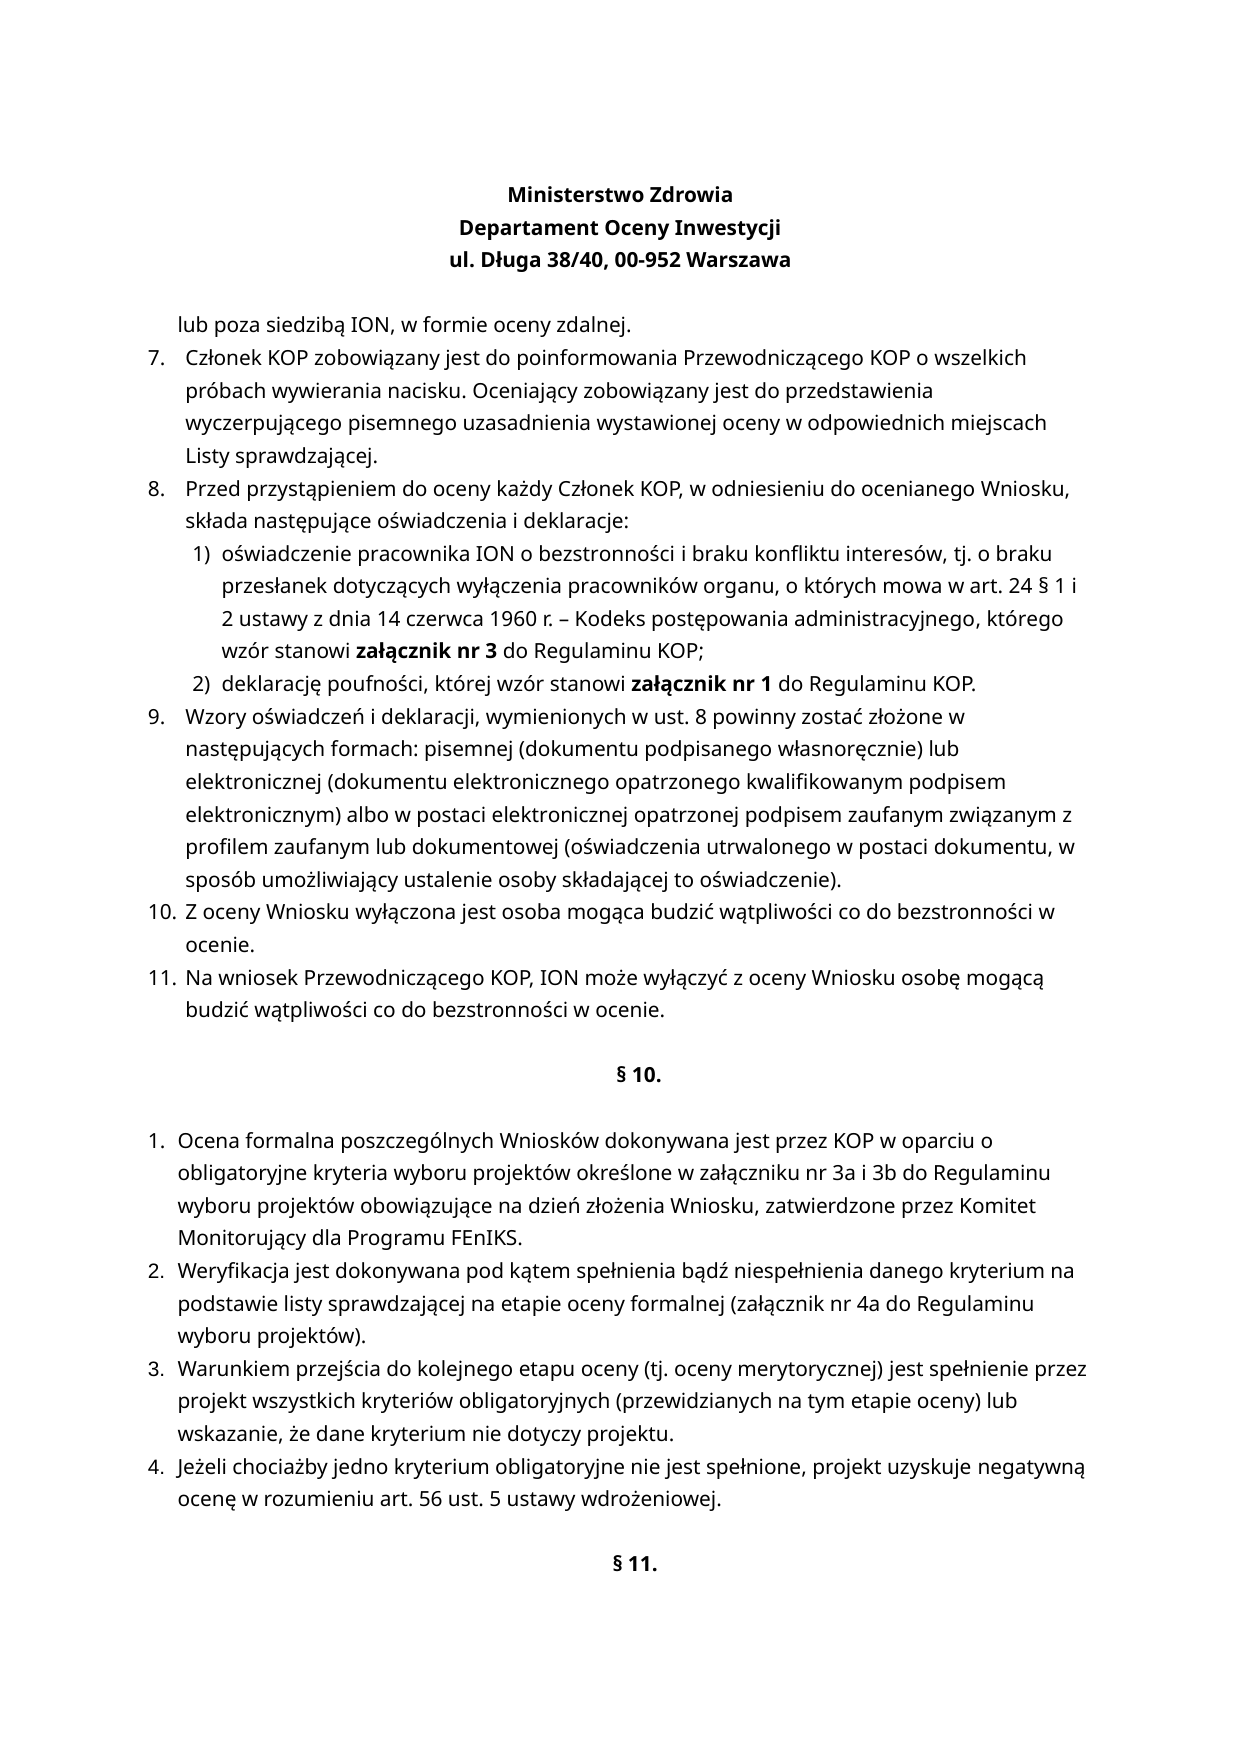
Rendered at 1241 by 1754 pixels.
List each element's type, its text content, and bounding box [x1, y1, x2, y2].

list deklarację poufności, której wzór stanowi załącznik nr 1 do Regulaminu KOP. [192, 669, 1093, 698]
list § 11. [177, 1549, 1093, 1578]
list Jeżeli chociażby jedno kryterium obligatoryjne nie jest spełnione, projekt uzyskuje negatywną ocenę w rozumieniu art. 56 ust. 5 ustawy wdrożeniowej. [148, 1452, 1093, 1513]
list Wzory oświadczeń i deklaracji, wymienionych w ust. 8 powinny zostać złożone w następujących formach: pisemnej (dokumentu podpisanego własnoręcznie) lub elektronicznej (dokumentu elektronicznego opatrzonego kwalifikowanym podpisem elektronicznym) albo w postaci elektronicznej opatrzonej podpisem zaufanym związanym z profilem zaufanym lub dokumentowej (oświadczenia utrwalonego w postaci dokumentu, w sposób umożliwiający ustalenie osoby składającej to oświadczenie). [148, 702, 1093, 893]
list Weryfikacja jest dokonywana pod kątem spełnienia bądź niespełnienia danego kryterium na podstawie listy sprawdzającej na etapie oceny formalnej (załącznik nr 4a do Regulaminu wyboru projektów). [148, 1256, 1093, 1350]
text lub poza siedzibą ION, w formie oceny zdalnej. [177, 311, 1093, 339]
list Warunkiem przejścia do kolejnego etapu oceny (tj. oceny merytorycznej) jest spełnienie przez projekt wszystkich kryteriów obligatoryjnych (przewidzianych na tym etapie oceny) lub wskazanie, że dane kryterium nie dotyczy projektu. [148, 1354, 1093, 1448]
list § 10. [185, 1061, 1093, 1089]
list Ocena formalna poszczególnych Wniosków dokonywana jest przez KOP w oparciu o obligatoryjne kryteria wyboru projektów określone w załączniku nr 3a i 3b do Regulaminu wyboru projektów obowiązujące na dzień złożenia Wniosku, zatwierdzone przez Komitet Monitorujący dla Programu FEnIKS. [148, 1126, 1093, 1252]
list oświadczenie pracownika ION o bezstronności i braku konfliktu interesów, tj. o braku przesłanek dotyczących wyłączenia pracowników organu, o których mowa w art. 24 § 1 i 2 ustawy z dnia 14 czerwca 1960 r. – Kodeks postępowania administracyjnego, którego wzór stanowi załącznik nr 3 do Regulaminu KOP; [192, 539, 1093, 665]
list Z oceny Wniosku wyłączona jest osoba mogąca budzić wątpliwości co do bezstronności w ocenie. [148, 897, 1093, 958]
list Członek KOP zobowiązany jest do poinformowania Przewodniczącego KOP o wszelkich próbach wywierania nacisku. Oceniający zobowiązany jest do przedstawienia wyczerpującego pisemnego uzasadnienia wystawionej oceny w odpowiednich miejscach Listy sprawdzającej. [148, 343, 1093, 469]
text Departament Oceny Inwestycji [148, 213, 1093, 241]
text Ministerstwo Zdrowia [148, 180, 1093, 209]
list Na wniosek Przewodniczącego KOP, ION może wyłączyć z oceny Wniosku osobę mogącą budzić wątpliwości co do bezstronności w ocenie. [148, 963, 1093, 1024]
text ul. Długa 38/40, 00-952 Warszawa [148, 245, 1093, 274]
list Przed przystąpieniem do oceny każdy Członek KOP, w odniesieniu do ocenianego Wniosku, składa następujące oświadczenia i deklaracje: [148, 474, 1093, 535]
